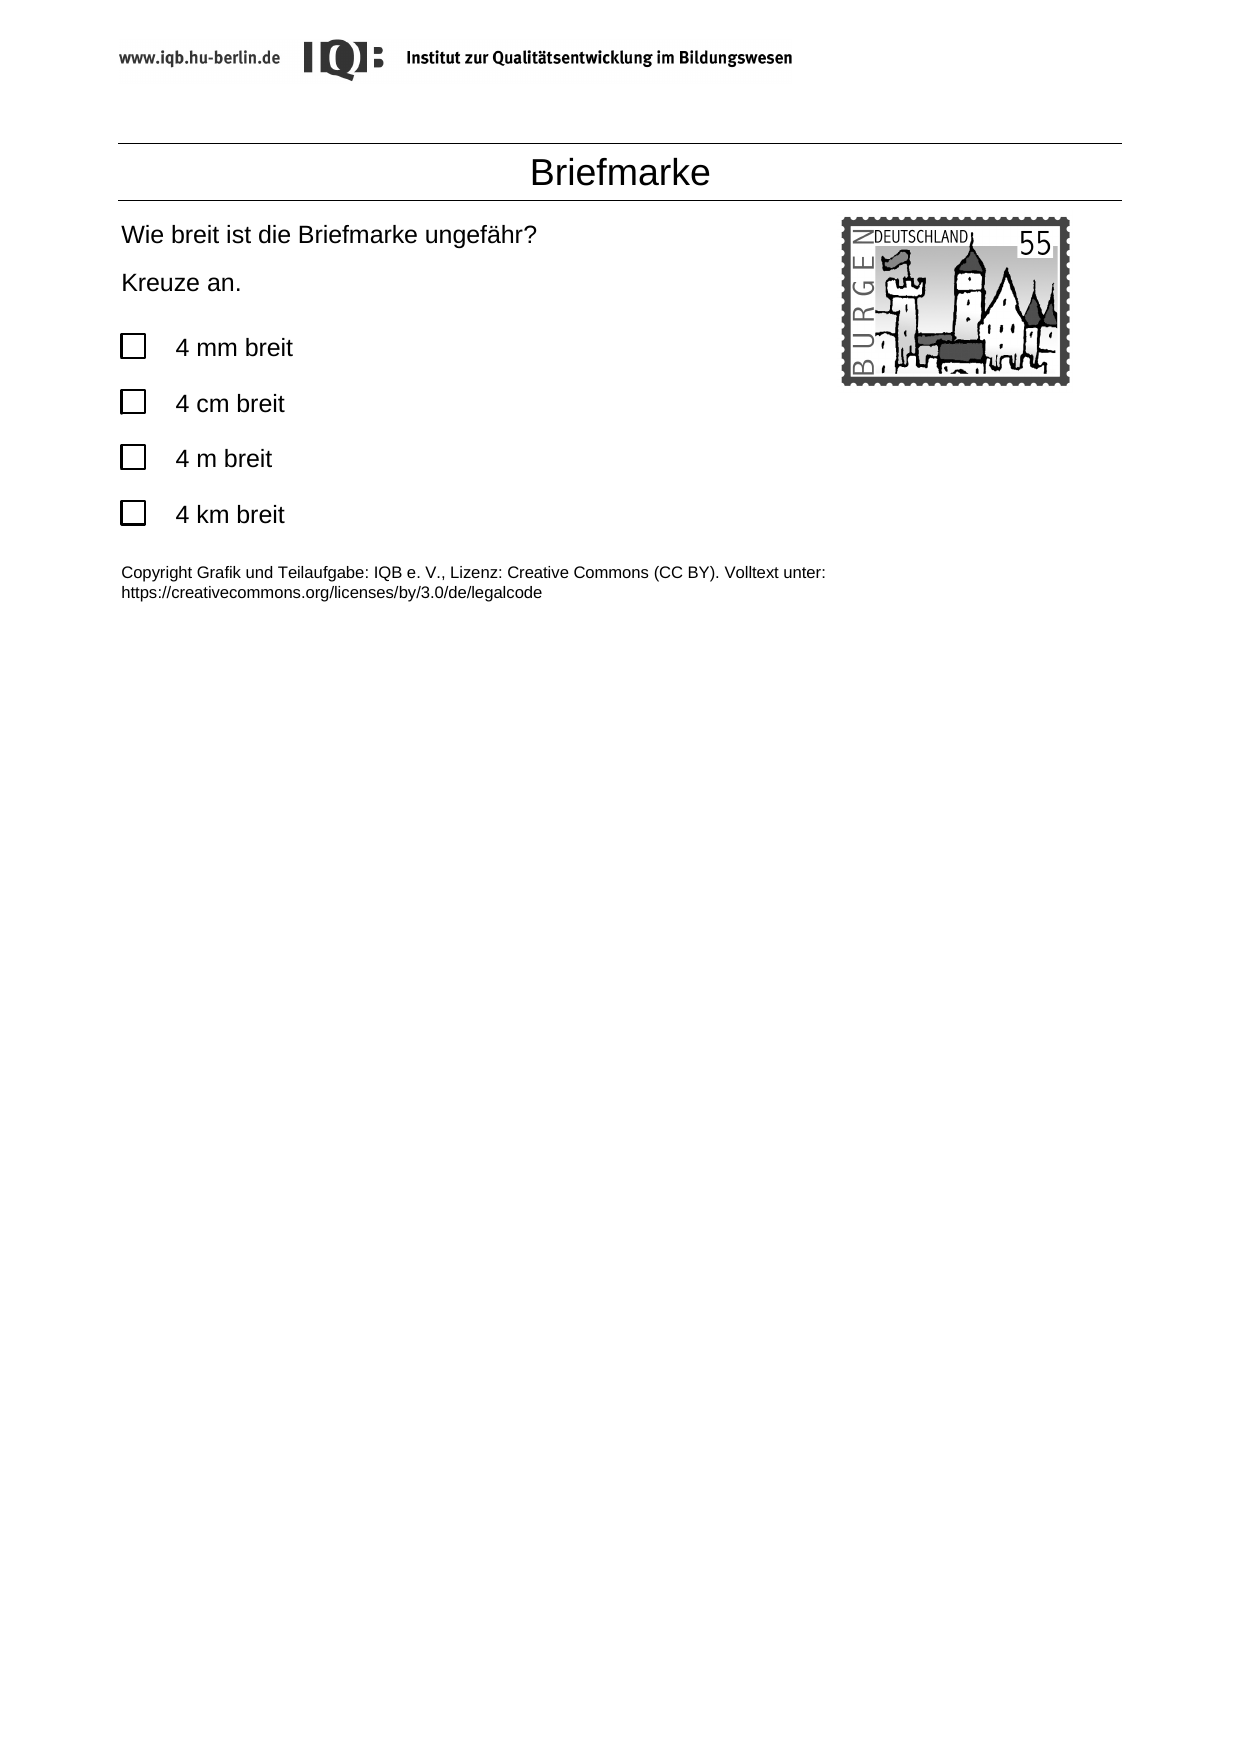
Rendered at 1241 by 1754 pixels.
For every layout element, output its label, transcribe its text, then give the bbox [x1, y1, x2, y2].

text Briefmarke [118, 144, 1122, 200]
